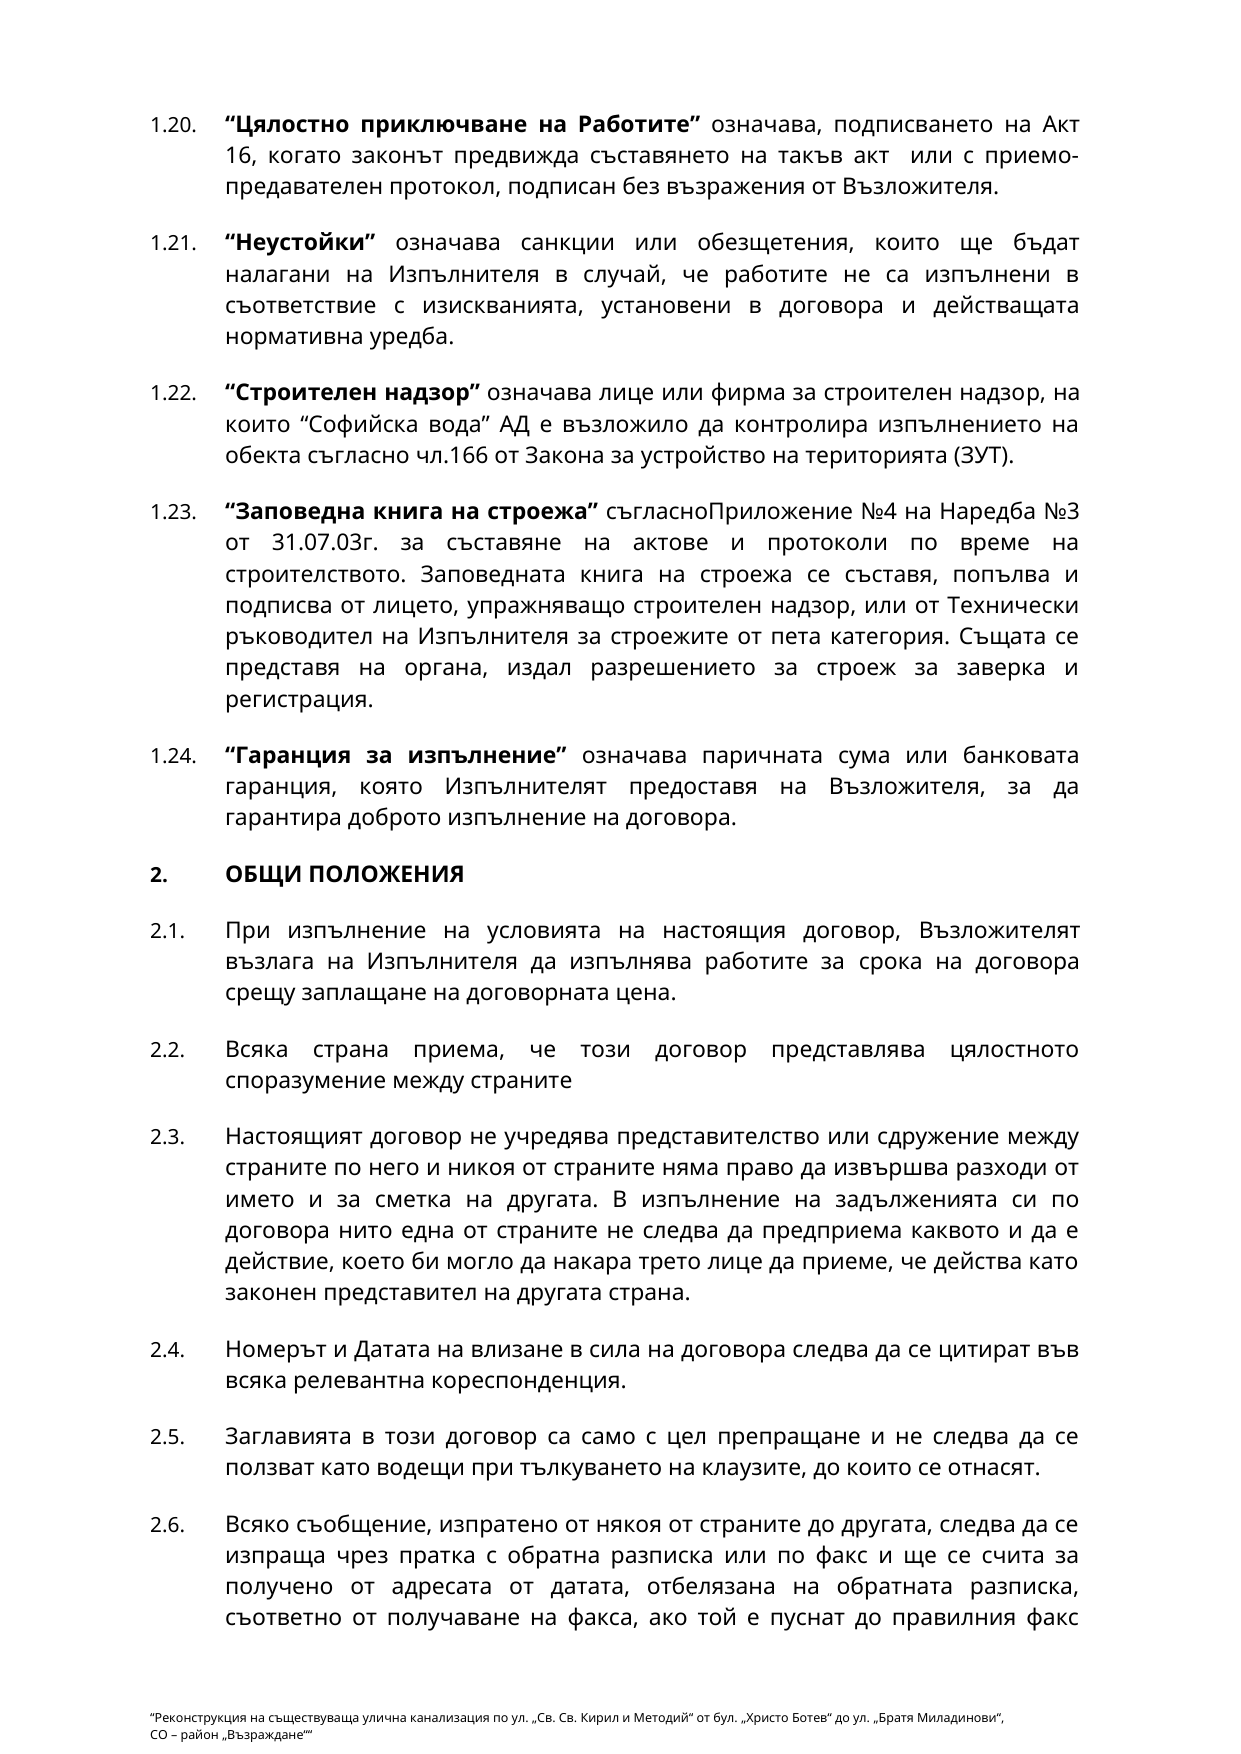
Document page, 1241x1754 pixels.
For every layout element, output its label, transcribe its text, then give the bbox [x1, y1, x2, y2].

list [150, 1508, 1080, 1633]
list ОБЩИ ПОЛОЖЕНИЯ [150, 858, 1080, 889]
list “Гаранция за изпълнение” означава паричната сума или банковата гаранция, която Изпълнителят предоставя на Възложителя, за да гарантира доброто изпълнение на договора. [150, 739, 1080, 833]
list “Неустойки” означава санкции или обезщетения, които ще бъдат налагани на Изпълнителя в случай, че работите не са изпълнени в съответствие с изискванията, установени в договора и действащата нормативна уредба. [150, 226, 1080, 351]
list “Цялостно приключване на Работите” означава, подписването на Акт 16, когато законът предвижда съставянето на такъв акт или с приемо-предавателен протокол, подписан без възражения от Възложителя. [150, 108, 1080, 201]
list “Строителен надзор” означава лице или фирма за строителен надзор, на които “Софийска вода” АД е възложило да контролира изпълнението на обекта съгласно чл.166 от Закона за устройство на територията (ЗУТ). [150, 376, 1080, 470]
list Номерът и Датата на влизане в сила на договора следва да се цитират във всяка релевантна кореспонденция. [150, 1333, 1080, 1395]
list Всяка страна приема, че този договор представлява цялостното споразумение между страните [150, 1033, 1080, 1095]
list Заглавията в този договор са само с цел препращане и не следва да се ползват като водещи при тълкуването на клаузите, до които се отнасят. [150, 1420, 1080, 1483]
list “Заповедна книга на строежа” съгласноПриложение №4 на Наредба №3 от 31.07.03г. за съставяне на актове и протоколи по време на строителството. Заповедната книга на строежа се съставя, попълва и подписва от лицето, упражняващо строителен надзор, или от Технически ръководител на Изпълнителя за строежите от пета категория. Същата се представя на органа, издал разрешението за строеж за заверка и регистрация. [150, 495, 1080, 714]
list При изпълнение на условията на настоящия договор, Възложителят възлага на Изпълнителя да изпълнява работите за срока на договора срещу заплащане на договорната цена. [150, 914, 1080, 1008]
list Настоящият договор не учредява представителство или сдружение между страните по него и никоя от страните няма право да извършва разходи от името и за сметка на другата. В изпълнение на задълженията си по договора нито една от страните не следва да предприема каквото и да е действие, което би могло да накара трето лице да приеме, че действа като законен представител на другата страна. [150, 1120, 1080, 1308]
